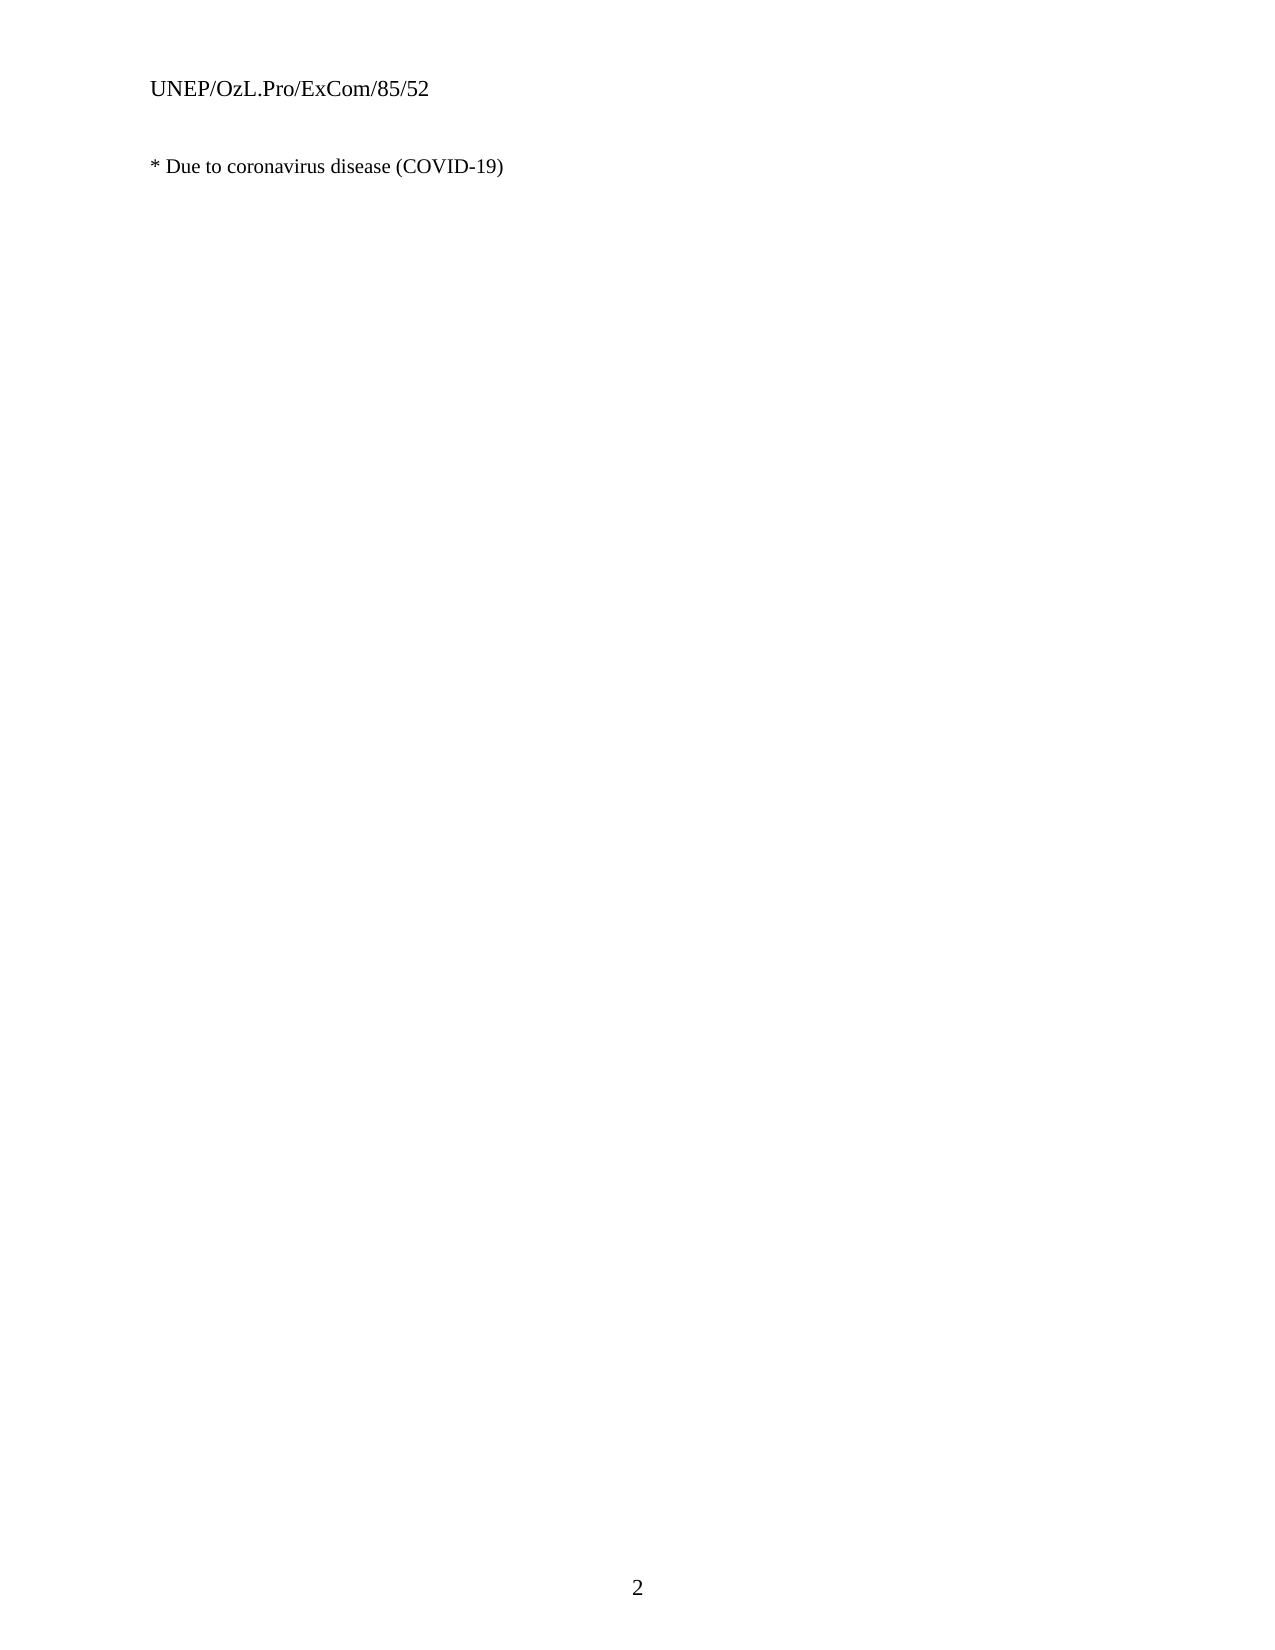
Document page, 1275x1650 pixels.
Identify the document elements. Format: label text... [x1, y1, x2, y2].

list * Due to coronavirus disease (COVID-19) [150, 154, 1125, 178]
